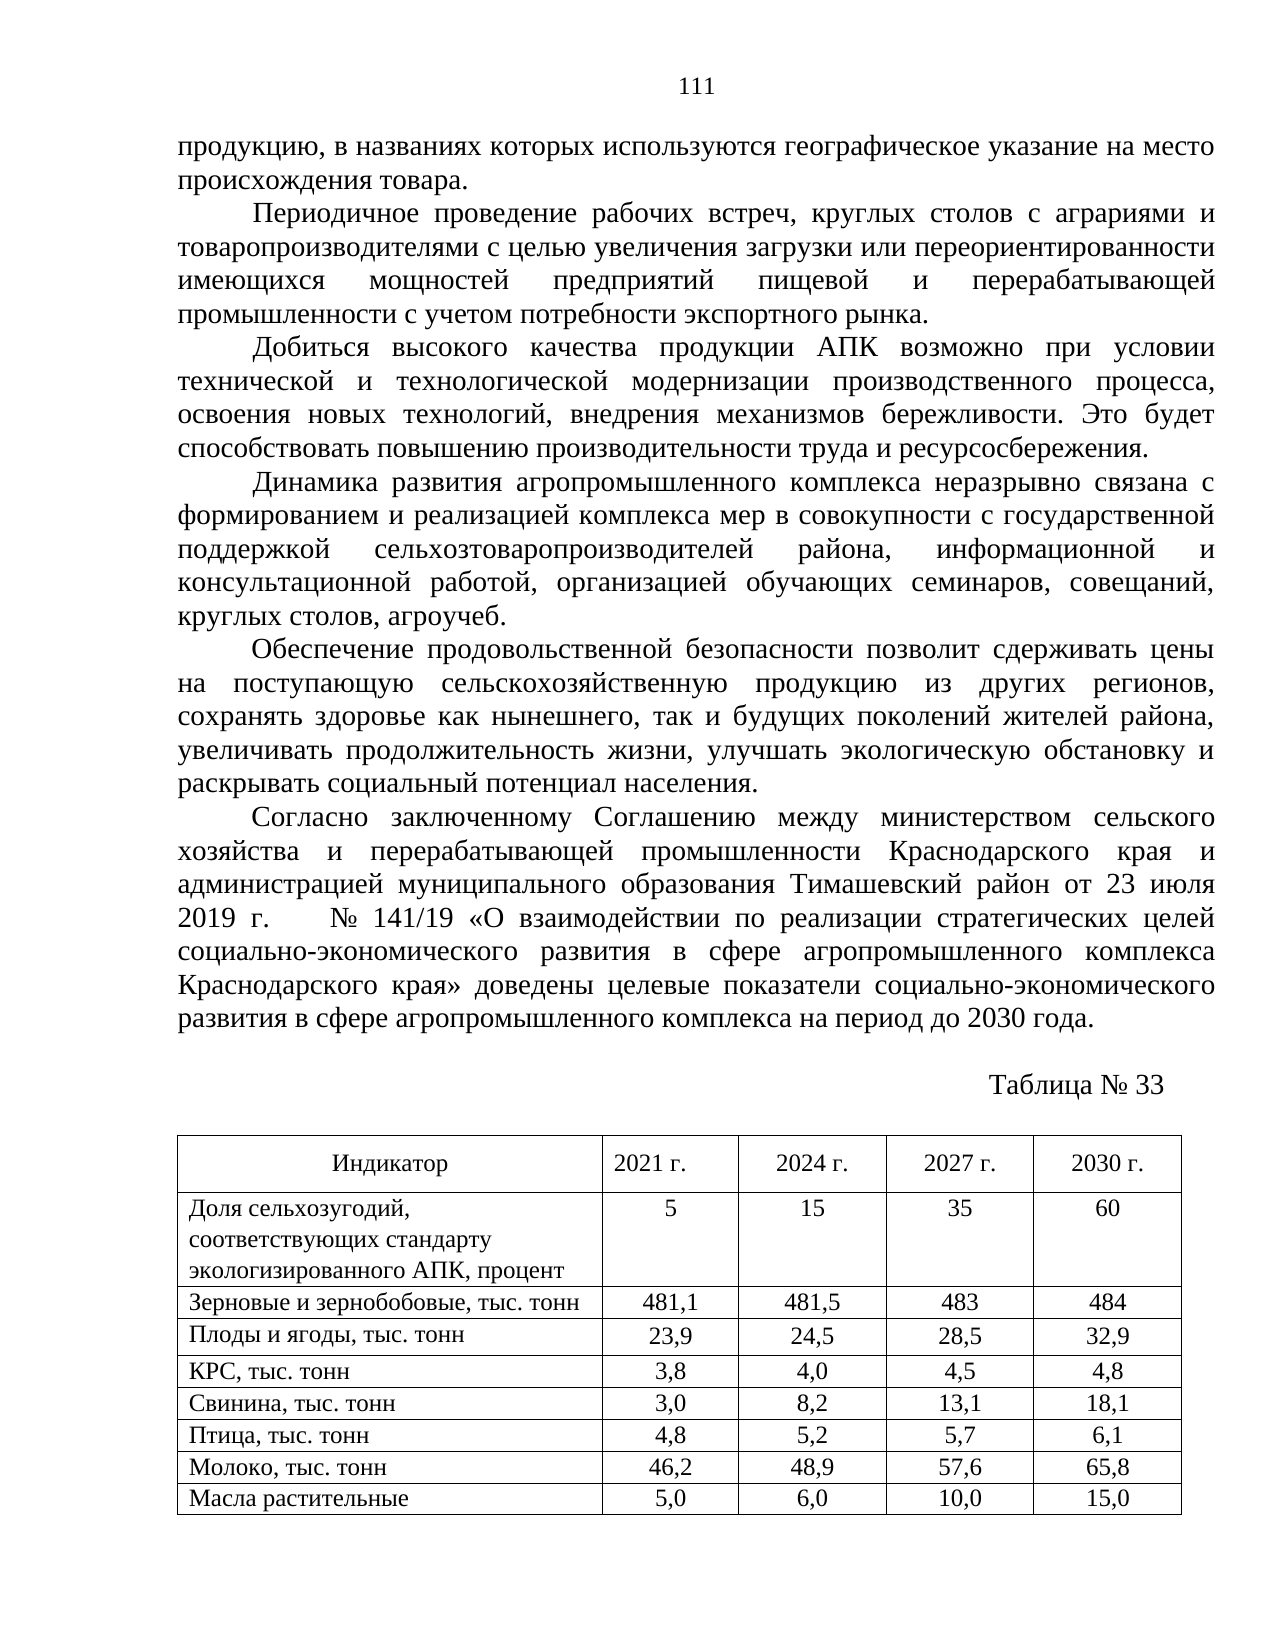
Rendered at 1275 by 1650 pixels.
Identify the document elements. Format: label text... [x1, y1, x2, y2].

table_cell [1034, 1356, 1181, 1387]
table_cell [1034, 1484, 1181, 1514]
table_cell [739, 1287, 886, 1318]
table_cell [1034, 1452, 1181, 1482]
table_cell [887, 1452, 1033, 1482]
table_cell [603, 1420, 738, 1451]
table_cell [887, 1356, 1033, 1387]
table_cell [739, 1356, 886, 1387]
text Добиться высокого качества продукции АПК возможно при условии технической и технологической модернизации производственного процесса, освоения новых технологий, внедрения механизмов бережливости. Это будет способствовать повышению производительности труда и ресурсосбережения. [177, 329, 1216, 464]
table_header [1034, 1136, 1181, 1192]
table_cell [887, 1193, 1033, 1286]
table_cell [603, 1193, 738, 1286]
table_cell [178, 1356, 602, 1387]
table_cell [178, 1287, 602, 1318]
text Динамика развития агропромышленного комплекса неразрывно связана с формированием и реализацией комплекса мер в совокупности с государственной поддержкой сельхозтоваропроизводителей района, информационной и консультационной работой, организацией обучающих семинаров, совещаний, круглых столов, агроучеб. [177, 464, 1216, 631]
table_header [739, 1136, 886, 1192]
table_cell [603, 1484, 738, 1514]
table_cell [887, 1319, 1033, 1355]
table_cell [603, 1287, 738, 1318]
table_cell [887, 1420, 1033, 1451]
text Таблица № 33 [915, 1067, 1216, 1101]
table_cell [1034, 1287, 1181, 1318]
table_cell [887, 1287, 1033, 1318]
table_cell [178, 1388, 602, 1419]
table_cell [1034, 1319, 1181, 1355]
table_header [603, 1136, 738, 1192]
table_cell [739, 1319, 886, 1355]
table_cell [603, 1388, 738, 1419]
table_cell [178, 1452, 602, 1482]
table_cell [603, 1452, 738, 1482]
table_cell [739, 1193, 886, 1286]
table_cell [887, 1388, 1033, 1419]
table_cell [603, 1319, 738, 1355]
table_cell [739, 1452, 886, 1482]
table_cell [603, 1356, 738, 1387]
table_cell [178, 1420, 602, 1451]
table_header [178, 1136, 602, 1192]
text Согласно заключенному Соглашению между министерством сельского хозяйства и перерабатывающей промышленности Краснодарского края и администрацией муниципального образования Тимашевский район от 23 июля 2019 г. № 141/19 «О взаимодействии по реализации стратегических целей социально-экономического развития в сфере агропромышленного комплекса Краснодарского края» доведены целевые показатели социально-экономического развития в сфере агропромышленного комплекса на период до 2030 года. [177, 799, 1216, 1034]
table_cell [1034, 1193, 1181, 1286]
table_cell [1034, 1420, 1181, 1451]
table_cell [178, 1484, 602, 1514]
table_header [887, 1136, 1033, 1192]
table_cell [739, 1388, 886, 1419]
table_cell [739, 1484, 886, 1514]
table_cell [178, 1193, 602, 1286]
text Периодичное проведение рабочих встреч, круглых столов с аграриями и товаропроизводителями с целью увеличения загрузки или переориентированности имеющихся мощностей предприятий пищевой и перерабатывающей промышленности с учетом потребности экспортного рынка. [177, 195, 1216, 329]
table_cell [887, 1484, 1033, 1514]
text Обеспечение продовольственной безопасности позволит сдерживать цены на поступающую сельскохозяйственную продукцию из других регионов, сохранять здоровье как нынешнего, так и будущих поколений жителей района, увеличивать продолжительность жизни, улучшать экологическую обстановку и раскрывать социальный потенциал населения. [177, 631, 1216, 799]
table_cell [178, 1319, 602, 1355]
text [177, 128, 1216, 195]
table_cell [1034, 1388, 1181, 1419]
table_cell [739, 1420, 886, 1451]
